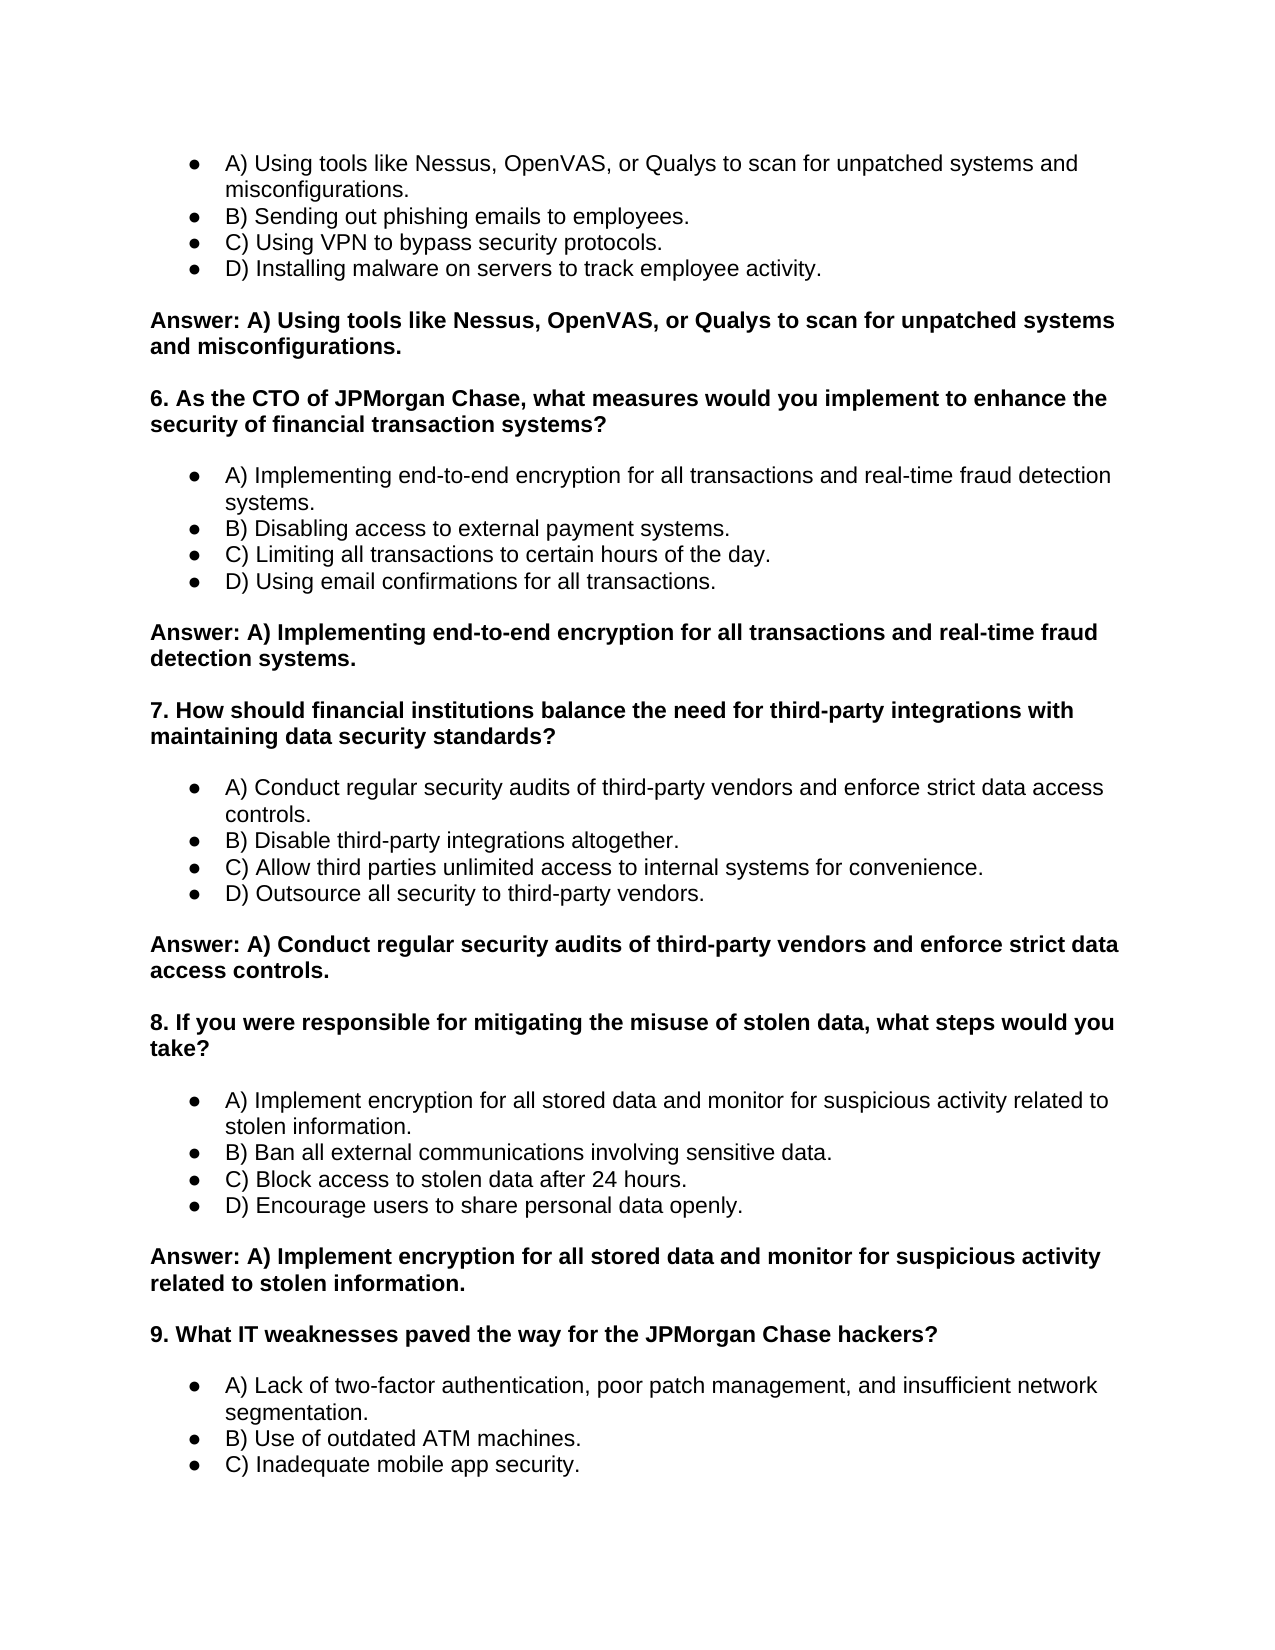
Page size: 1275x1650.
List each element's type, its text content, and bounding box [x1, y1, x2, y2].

list C) Block access to stolen data after 24 hours. [187, 1166, 1125, 1192]
list B) Disabling access to external payment systems. [187, 515, 1125, 541]
list D) Outsource all security to third-party vendors. [187, 880, 1125, 906]
text 9. What IT weaknesses paved the way for the JPMorgan Chase hackers? [150, 1321, 1125, 1347]
list A) Implement encryption for all stored data and monitor for suspicious activity related to stolen information. [187, 1087, 1125, 1139]
list D) Using email confirmations for all transactions. [187, 568, 1125, 594]
list B) Sending out phishing emails to employees. [187, 203, 1125, 229]
text 7. How should financial institutions balance the need for third-party integrations with maintaining data security standards? [150, 697, 1125, 749]
list C) Using VPN to bypass security protocols. [187, 229, 1125, 255]
list A) Implementing end-to-end encryption for all transactions and real-time fraud detection systems. [187, 462, 1125, 515]
list B) Ban all external communications involving sensitive data. [187, 1139, 1125, 1166]
list B) Disable third-party integrations altogether. [187, 827, 1125, 853]
list B) Use of outdated ATM machines. [187, 1425, 1125, 1451]
list A) Using tools like Nessus, OpenVAS, or Qualys to scan for unpatched systems and misconfigurations. [187, 150, 1125, 203]
text Answer: A) Implement encryption for all stored data and monitor for suspicious activity related to stolen information. [150, 1243, 1125, 1296]
list C) Allow third parties unlimited access to internal systems for convenience. [187, 853, 1125, 880]
list D) Encourage users to share personal data openly. [187, 1192, 1125, 1218]
list C) Inadequate mobile app security. [187, 1451, 1125, 1478]
list D) Installing malware on servers to track employee activity. [187, 255, 1125, 282]
text Answer: A) Using tools like Nessus, OpenVAS, or Qualys to scan for unpatched systems and misconfigurations. [150, 307, 1125, 359]
text 6. As the CTO of JPMorgan Chase, what measures would you implement to enhance the security of financial transaction systems? [150, 384, 1125, 437]
list A) Conduct regular security audits of third-party vendors and enforce strict data access controls. [187, 774, 1125, 827]
list A) Lack of two-factor authentication, poor patch management, and insufficient network segmentation. [187, 1372, 1125, 1425]
text 8. If you were responsible for mitigating the misuse of stolen data, what steps would you take? [150, 1009, 1125, 1062]
list C) Limiting all transactions to certain hours of the day. [187, 541, 1125, 568]
text Answer: A) Implementing end-to-end encryption for all transactions and real-time fraud detection systems. [150, 619, 1125, 672]
text Answer: A) Conduct regular security audits of third-party vendors and enforce strict data access controls. [150, 931, 1125, 984]
